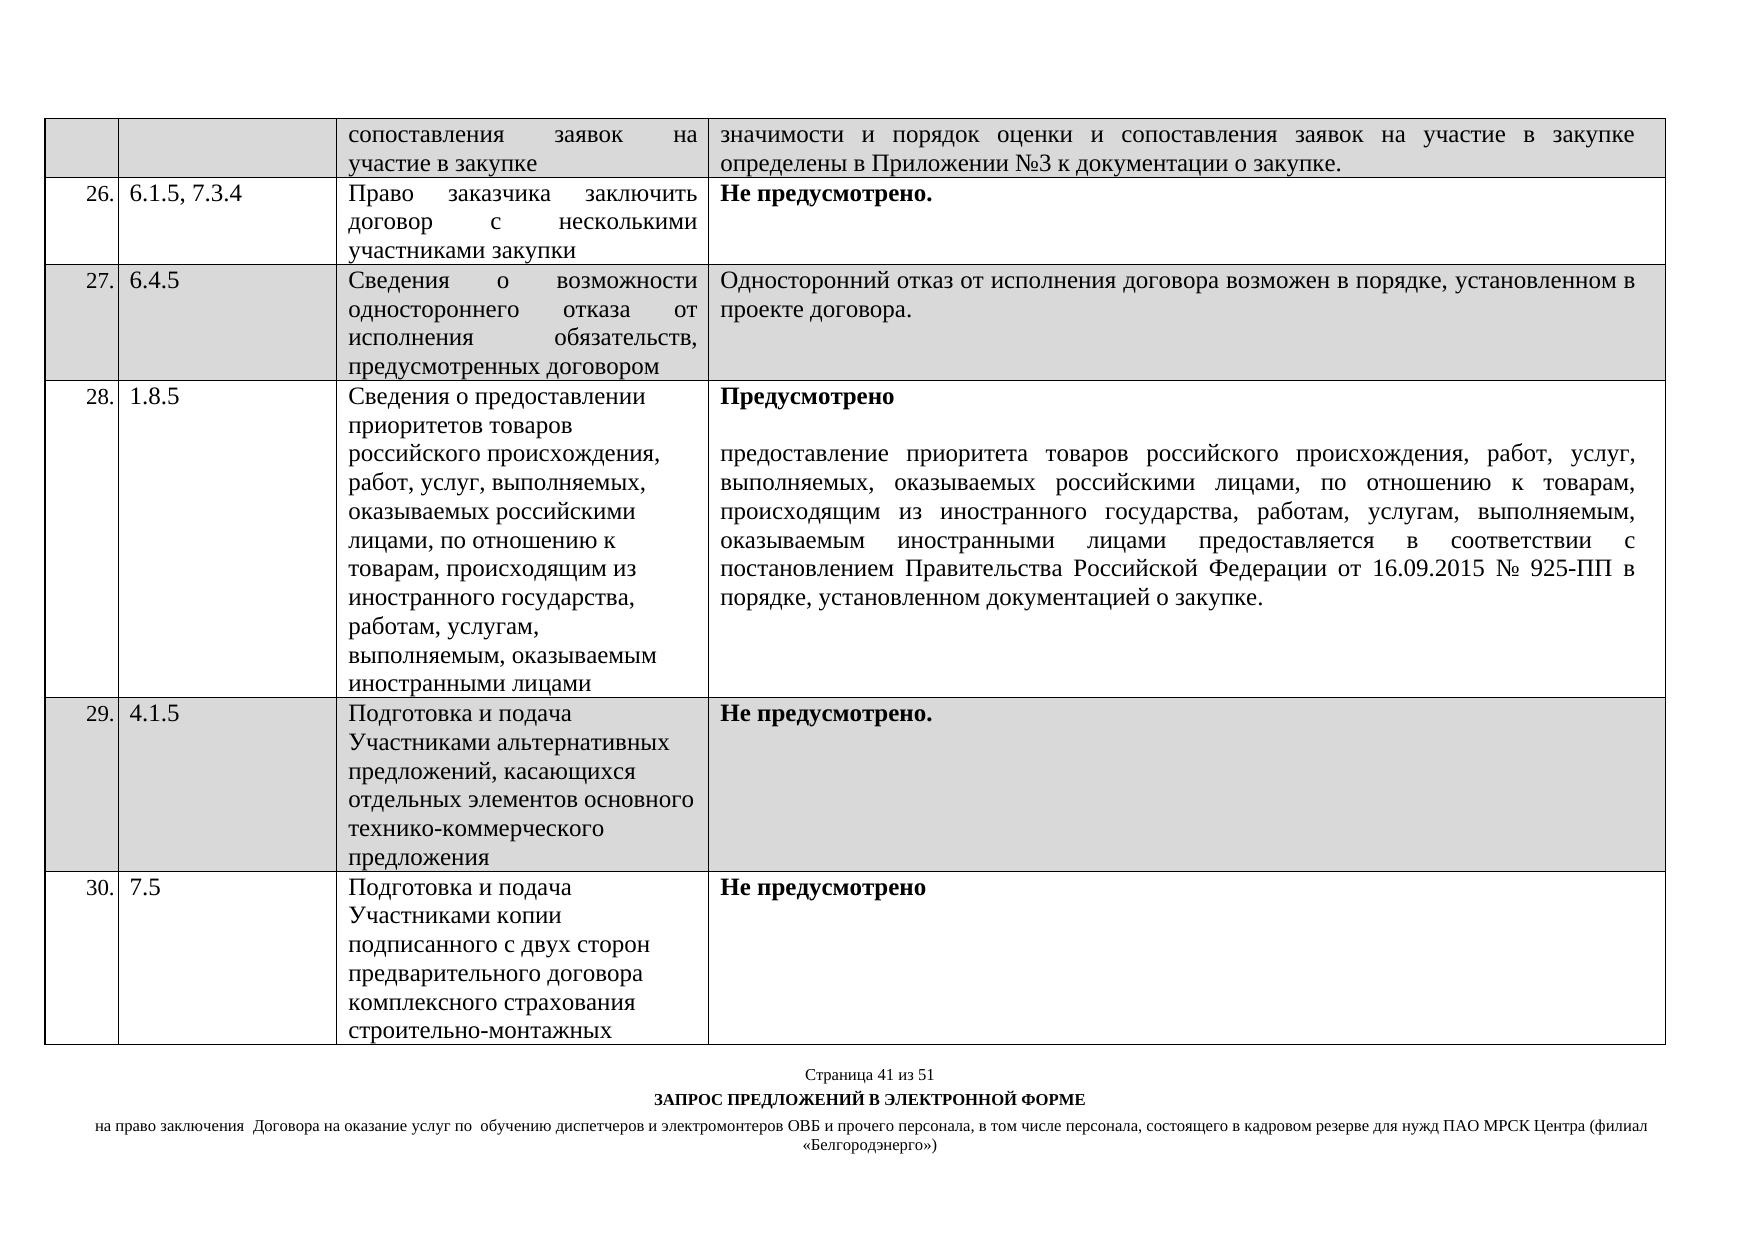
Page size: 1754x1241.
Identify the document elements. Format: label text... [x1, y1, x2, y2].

table_cell [46, 119, 118, 177]
table_cell Односторонний отказ от исполнения договора возможен в порядке, установленном в проекте договора. [709, 265, 1665, 380]
table_cell 6.1.5, 7.3.4 [119, 178, 336, 264]
table_cell Предусмотрено предоставление приоритета товаров российского происхождения, работ, услуг, выполняемых, оказываемых российскими лицами, по отношению к товарам, происходящим из иностранного государства, работам, услугам, выполняемым, оказываемым иностранными лицами предоставляется в соответствии с постановлением Правительства Российской Федерации от 16.09.2015 № 925-ПП в порядке, установленном документацией о закупке. [709, 381, 1665, 697]
table_cell 5.6.2 [119, 119, 336, 177]
table_cell Подготовка и подача Участниками альтернативных предложений, касающихся отдельных элементов основного технико-коммерческого предложения [337, 698, 708, 871]
table_cell 4.1.5 [119, 698, 336, 871]
table_cell Сведения о возможности одностороннего отказа от исполнения обязательств, предусмотренных договором [337, 265, 708, 380]
table_cell [46, 178, 118, 264]
table_cell Не предусмотрено. [709, 178, 1665, 264]
table_cell Сведения о предоставлении приоритетов товаров российского происхождения, работ, услуг, выполняемых, оказываемых российскими лицами, по отношению к товарам, происходящим из иностранного государства, работам, услугам, выполняемым, оказываемым иностранными лицами [337, 381, 708, 697]
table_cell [709, 119, 1665, 177]
table_cell Не предусмотрено. [709, 698, 1665, 871]
table_cell [46, 381, 118, 697]
table_cell 6.4.5 [119, 265, 336, 380]
table_cell 7.5 [119, 872, 336, 1044]
table_cell Право заказчика заключить договор с несколькими участниками закупки [337, 178, 708, 264]
table_cell [46, 265, 118, 380]
table_cell 1.8.5 [119, 381, 336, 697]
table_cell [337, 119, 708, 177]
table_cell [337, 872, 708, 1044]
table_cell Не предусмотрено [709, 872, 1665, 1044]
table_cell [46, 872, 118, 1044]
table_cell [46, 698, 118, 871]
